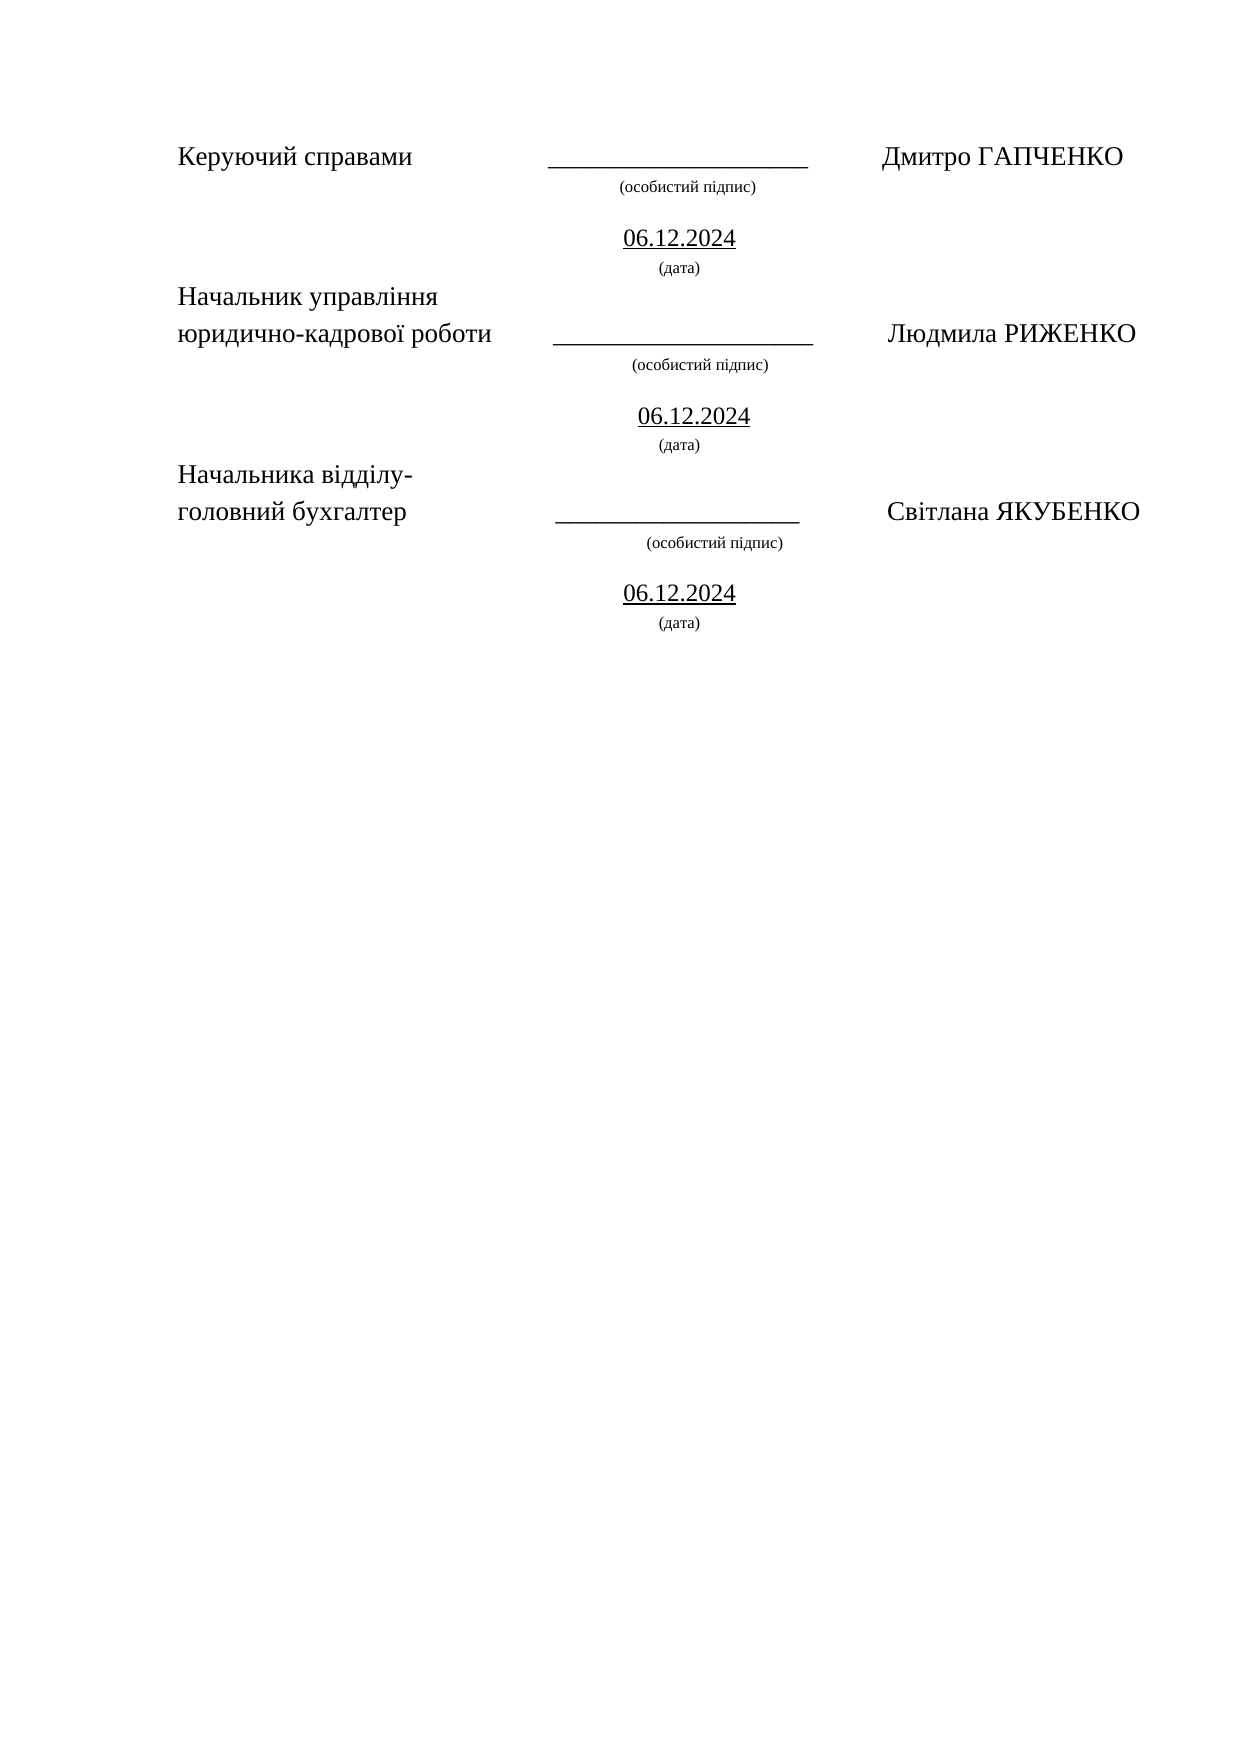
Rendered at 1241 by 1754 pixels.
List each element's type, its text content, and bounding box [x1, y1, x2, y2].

text Начальник управління [177, 280, 1181, 311]
text 06.12.2024 [177, 578, 1181, 607]
text головний бухгалтер __________________ Світлана ЯКУБЕНКО [177, 495, 1181, 527]
text (особистий підпис) [177, 177, 1181, 196]
text 06.12.2024 [177, 223, 1181, 252]
text (дата) [177, 257, 1181, 277]
text (дата) [177, 435, 1181, 454]
text юридично-кадрової роботи ____________________ Людмила РИЖЕНКО [177, 318, 1181, 349]
text (особистий підпис) [177, 533, 1181, 552]
text (дата) [177, 613, 1181, 632]
text 06.12.2024 [177, 401, 1181, 429]
text Керуючий справами ____________________ Дмитро ГАПЧЕНКО [177, 140, 1181, 171]
text Начальника відділу- [177, 458, 1181, 489]
text (особистий підпис) [177, 355, 1181, 374]
